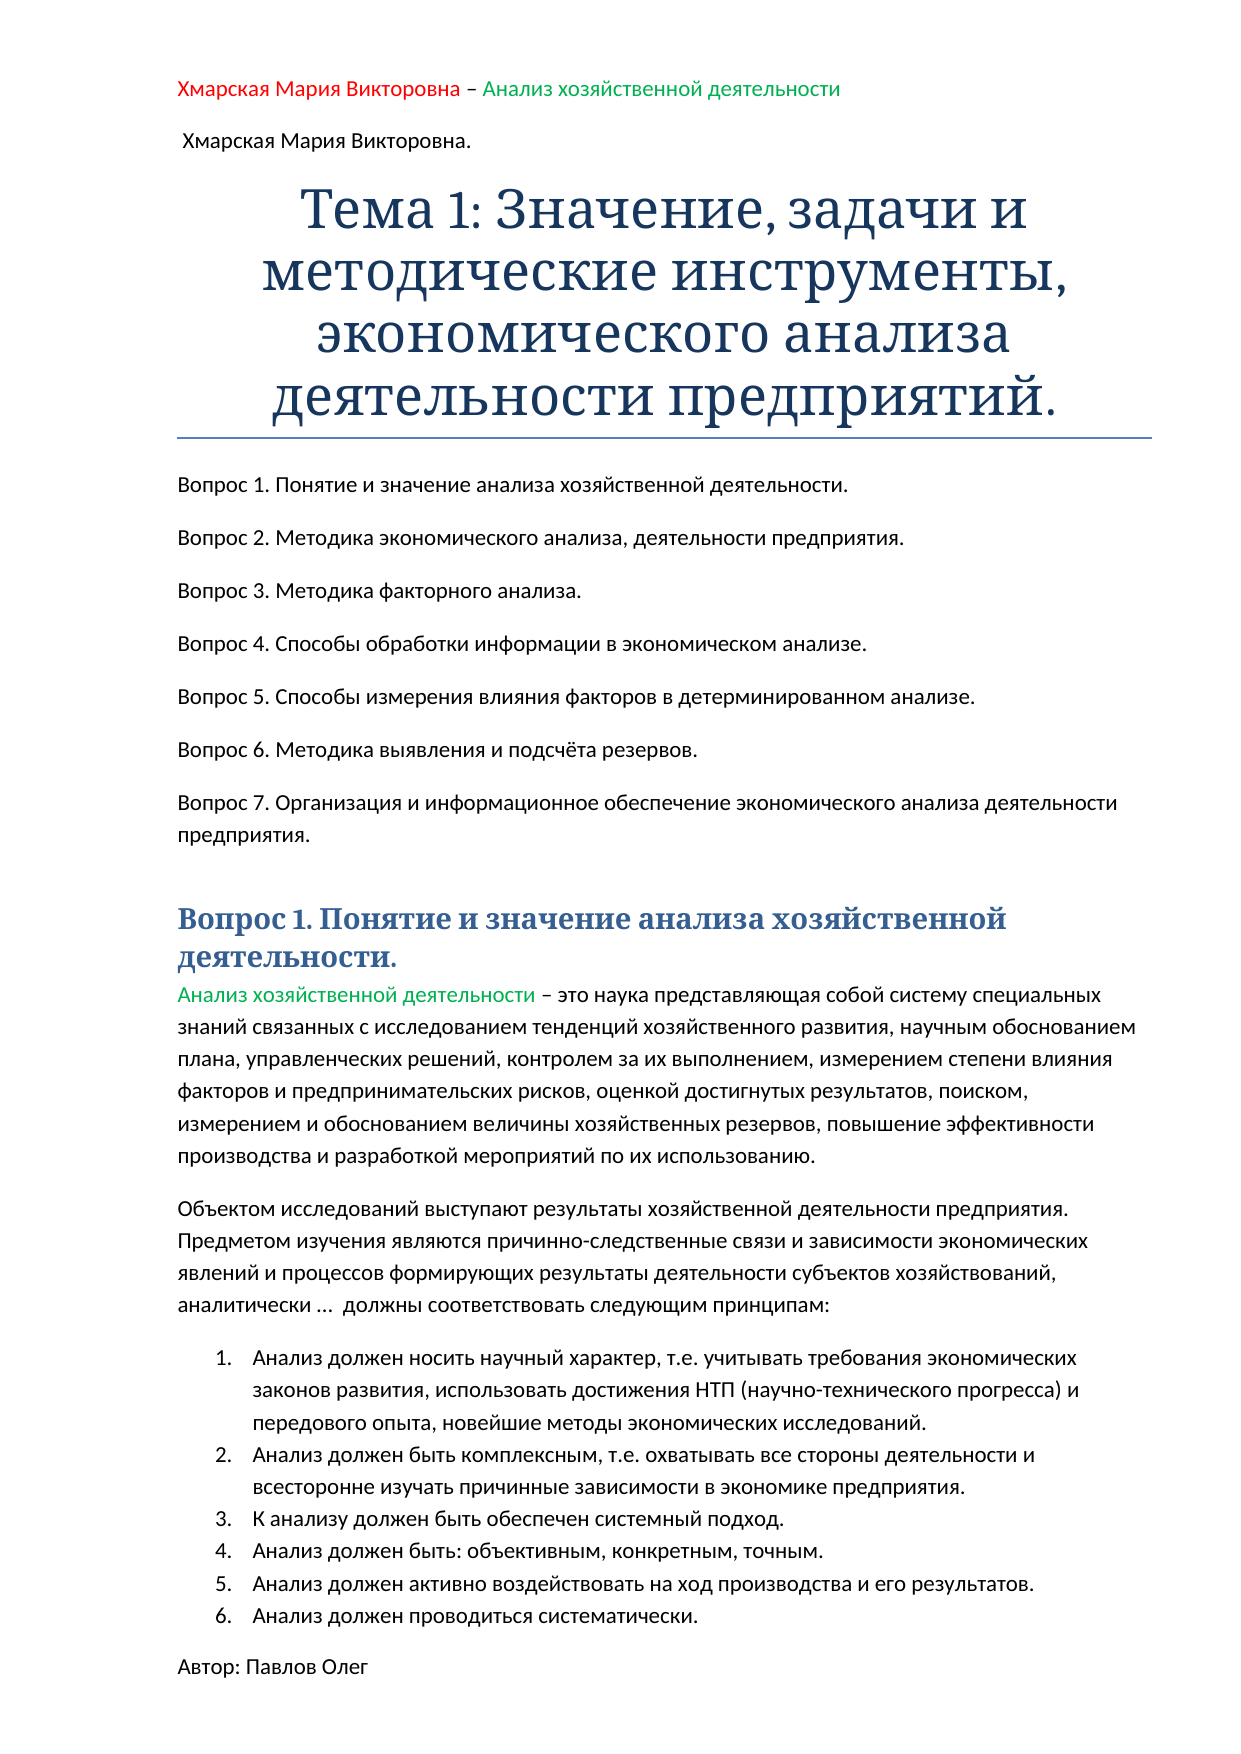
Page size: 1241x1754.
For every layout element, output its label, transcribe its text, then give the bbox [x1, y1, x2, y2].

list Анализ должен проводиться систематически. [215, 1601, 1152, 1629]
list Анализ должен активно воздействовать на ход производства и его результатов. [215, 1569, 1152, 1597]
text Анализ хозяйственной деятельности – это наука представляющая собой систему специальных знаний связанных с исследованием тенденций хозяйственного развития, научным обоснованием плана, управленческих решений, контролем за их выполнением, измерением степени влияния факторов и предпринимательских рисков, оценкой достигнутых результатов, поиском, измерением и обоснованием величины хозяйственных резервов, повышение эффективности производства и разработкой мероприятий по их использованию. [177, 980, 1152, 1169]
text Вопрос 4. Способы обработки информации в экономическом анализе. [177, 629, 1152, 657]
list Анализ должен носить научный характер, т.е. учитывать требования экономических законов развития, использовать достижения НТП (научно-технического прогресса) и передового опыта, новейшие методы экономических исследований. [215, 1343, 1152, 1436]
list Анализ должен быть комплексным, т.е. охватывать все стороны деятельности и всесторонне изучать причинные зависимости в экономике предприятия. [215, 1440, 1152, 1500]
text Вопрос 1. Понятие и значение анализа хозяйственной деятельности. [177, 470, 1152, 498]
title Тема 1: Значение, задачи и методические инструменты, экономического анализа деятельности предприятий. [177, 179, 1152, 437]
list К анализу должен быть обеспечен системный подход. [215, 1504, 1152, 1532]
list Анализ должен быть: объективным, конкретным, точным. [215, 1537, 1152, 1564]
text Вопрос 7. Организация и информационное обеспечение экономического анализа деятельности предприятия. [177, 788, 1152, 849]
subtitle Вопрос 1. Понятие и значение анализа хозяйственной деятельности. [177, 903, 1152, 975]
text Вопрос 6. Методика выявления и подсчёта резервов. [177, 735, 1152, 763]
text Вопрос 2. Методика экономического анализа, деятельности предприятия. [177, 523, 1152, 551]
text Хмарская Мария Викторовна. [177, 126, 1152, 154]
text Вопрос 3. Методика факторного анализа. [177, 576, 1152, 604]
text Вопрос 5. Способы измерения влияния факторов в детерминированном анализе. [177, 682, 1152, 710]
text Объектом исследований выступают результаты хозяйственной деятельности предприятия. Предметом изучения являются причинно-следственные связи и зависимости экономических явлений и процессов формирующих результаты деятельности субъектов хозяйствований, аналитически … должны соответствовать следующим принципам: [177, 1194, 1152, 1318]
